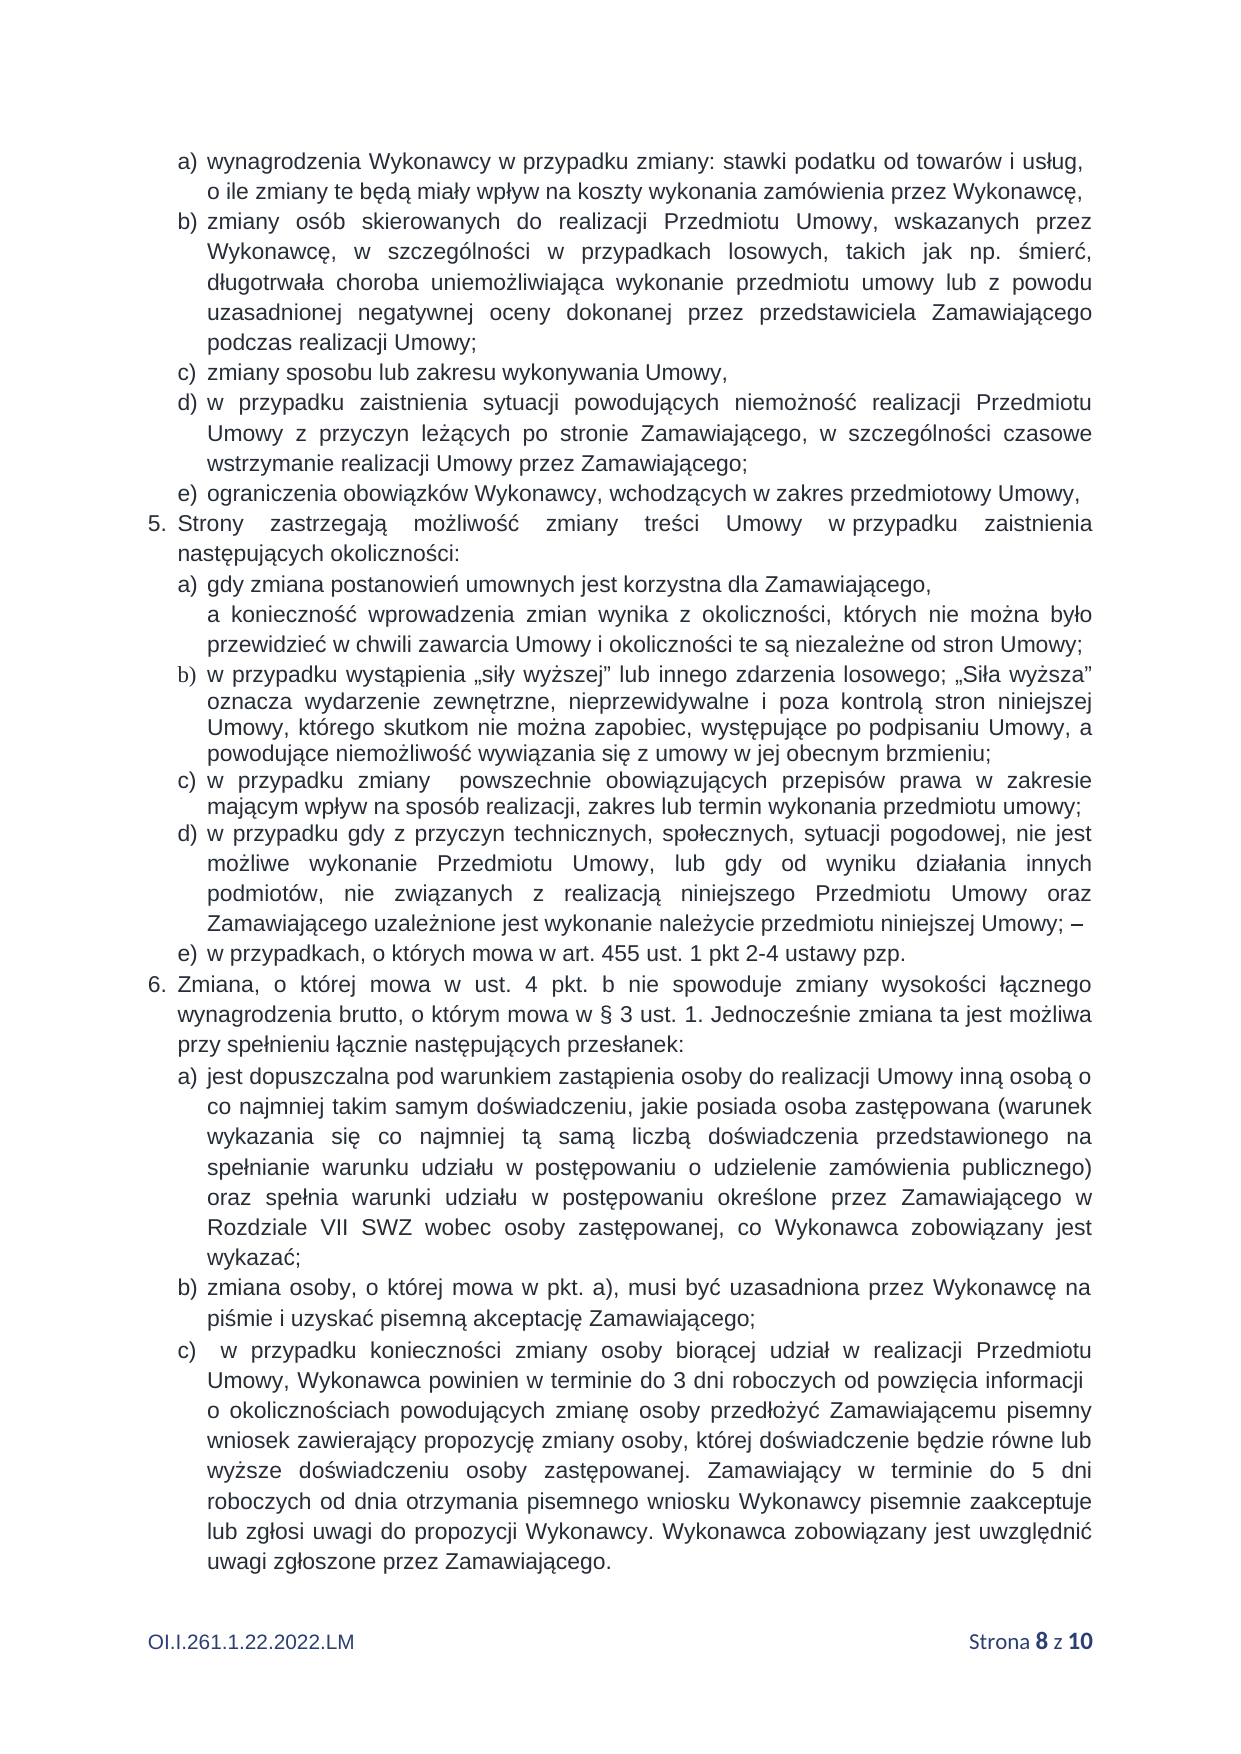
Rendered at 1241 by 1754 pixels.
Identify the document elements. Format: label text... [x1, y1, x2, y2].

list zmiany osób skierowanych do realizacji Przedmiotu Umowy, wskazanych przez Wykonawcę, w szczególności w przypadkach losowych, takich jak np. śmierć, długotrwała choroba uniemożliwiająca wykonanie przedmiotu umowy lub z powodu uzasadnionej negatywnej oceny dokonanej przez przedstawiciela Zamawiającego podczas realizacji Umowy; [177, 208, 1092, 355]
list Zmiana, o której mowa w ust. 4 pkt. b nie spowoduje zmiany wysokości łącznego wynagrodzenia brutto, o którym mowa w § 3 ust. 1. Jednocześnie zmiana ta jest możliwa przy spełnieniu łącznie następujących przesłanek: [148, 971, 1092, 1057]
list w przypadku gdy z przyczyn technicznych, społecznych, sytuacji pogodowej, nie jest możliwe wykonanie Przedmiotu Umowy, lub gdy od wyniku działania innych podmiotów, nie związanych z realizacją niniejszego Przedmiotu Umowy oraz Zamawiającego uzależnione jest wykonanie należycie przedmiotu niniejszej Umowy; [177, 819, 1092, 936]
list w przypadku wystąpienia „siły wyższej” lub innego zdarzenia losowego; „Siła wyższa” oznacza wydarzenie zewnętrzne, nieprzewidywalne i poza kontrolą stron niniejszej Umowy, którego skutkom nie można zapobiec, występujące po podpisaniu Umowy, a powodujące niemożliwość wywiązania się z umowy w jej obecnym brzmieniu; [177, 661, 1092, 767]
list zmiany sposobu lub zakresu wykonywania Umowy, [177, 359, 1092, 386]
list w przypadkach, o których mowa w art. 455 ust. 1 pkt 2-4 ustawy pzp. [177, 940, 1092, 967]
list ograniczenia obowiązków Wykonawcy, wchodzących w zakres przedmiotowy Umowy, [177, 480, 1092, 506]
list w przypadku konieczności zmiany osoby biorącej udział w realizacji Przedmiotu Umowy, Wykonawca powinien w terminie do 3 dni roboczych od powzięcia informacji o okolicznościach powodujących zmianę osoby przedłożyć Zamawiającemu pisemny wniosek zawierający propozycję zmiany osoby, której doświadczenie będzie równe lub wyższe doświadczeniu osoby zastępowanej. Zamawiający w terminie do 5 dni roboczych od dnia otrzymania pisemnego wniosku Wykonawcy pisemnie zaakceptuje lub zgłosi uwagi do propozycji Wykonawcy. Wykonawca zobowiązany jest uwzględnić uwagi zgłoszone przez Zamawiającego. [177, 1337, 1092, 1574]
list w przypadku zaistnienia sytuacji powodujących niemożność realizacji Przedmiotu Umowy z przyczyn leżących po stronie Zamawiającego, w szczególności czasowe wstrzymanie realizacji Umowy przez Zamawiającego; [177, 389, 1092, 476]
list gdy zmiana postanowień umownych jest korzystna dla Zamawiającego, [177, 571, 1092, 597]
list zmiana osoby, o której mowa w pkt. a), musi być uzasadniona przez Wykonawcę na piśmie i uzyskać pisemną akceptację Zamawiającego; [177, 1274, 1092, 1331]
list jest dopuszczalna pod warunkiem zastąpienia osoby do realizacji Umowy inną osobą o co najmniej takim samym doświadczeniu, jakie posiada osoba zastępowana (warunek wykazania się co najmniej tą samą liczbą doświadczenia przedstawionego na spełnianie warunku udziału w postępowaniu o udzielenie zamówienia publicznego) oraz spełnia warunki udziału w postępowaniu określone przez Zamawiającego w Rozdziale VII SWZ wobec osoby zastępowanej, co Wykonawca zobowiązany jest wykazać; [177, 1063, 1092, 1271]
text a konieczność wprowadzenia zmian wynika z okoliczności, których nie można było przewidzieć w chwili zawarcia Umowy i okoliczności te są niezależne od stron Umowy; [177, 601, 1092, 657]
list w przypadku zmiany powszechnie obowiązujących przepisów prawa w zakresie mającym wpływ na sposób realizacji, zakres lub termin wykonania przedmiotu umowy; [177, 767, 1092, 819]
list wynagrodzenia Wykonawcy w przypadku zmiany: stawki podatku od towarów i usług, o ile zmiany te będą miały wpływ na koszty wykonania zamówienia przez Wykonawcę, [177, 148, 1092, 204]
list Strony zastrzegają możliwość zmiany treści Umowy w przypadku zaistnienia następujących okoliczności: [148, 510, 1092, 567]
